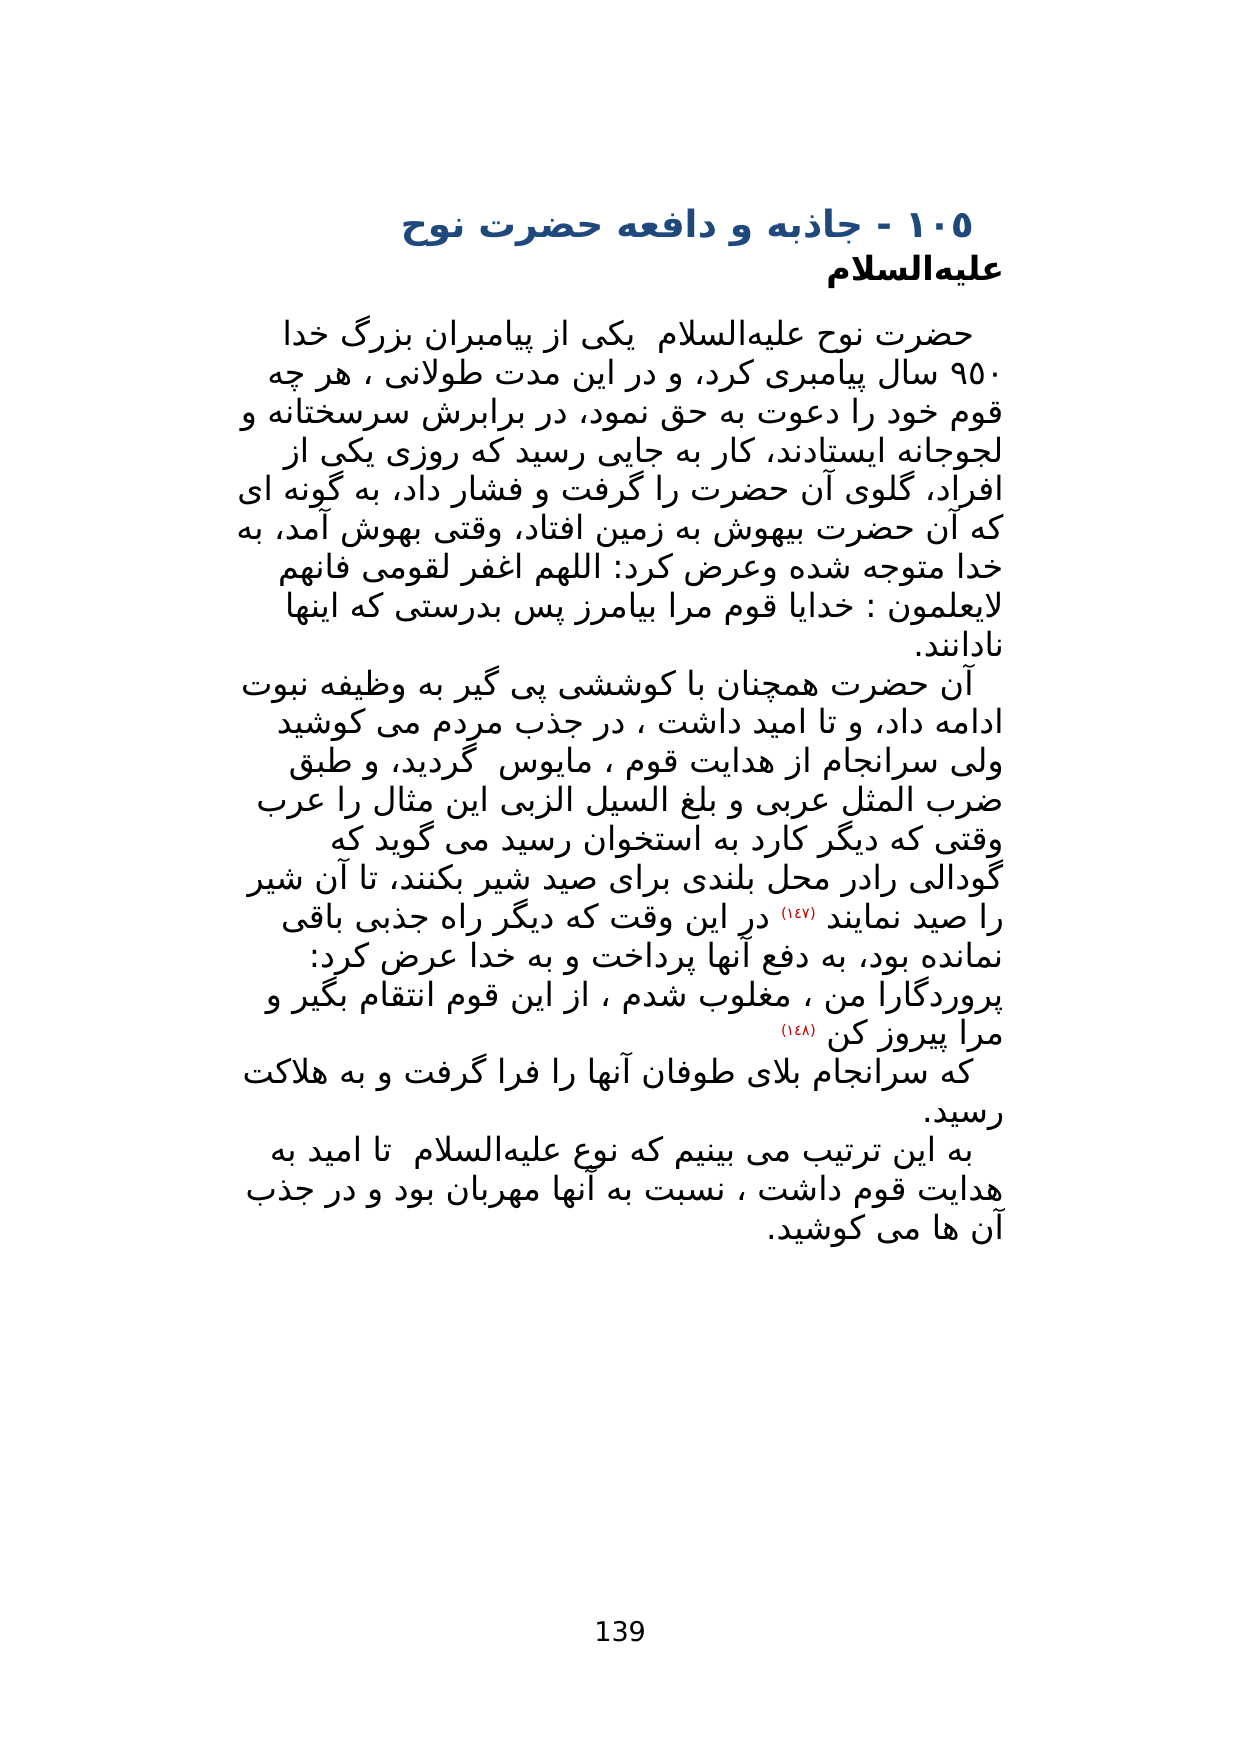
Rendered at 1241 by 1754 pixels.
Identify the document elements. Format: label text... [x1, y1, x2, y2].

text حضرت نوح عليه‌السلام يكى از پيامبران بزرگ خدا ٩٥٠ سال پيامبرى كرد، و در اين مدت طولانى ، هر چه قوم خود را دعوت به حق نمود، در برابرش سرسختانه و لجوجانه ايستادند، كار به جايى رسيد كه روزى يكى از افراد، گلوى آن حضرت را گرفت و فشار داد، به گونه اى كه آن حضرت بيهوش به زمين افتاد، وقتى بهوش آمد، به خدا متوجه شده وعرض كرد: اللهم اغفر لقومى فانهم لايعلمون : خدايا قوم مرا بيامرز پس بدرستى كه اينها نادانند. [236, 314, 1004, 664]
text آن حضرت همچنان با كوششى پى گير به وظيفه نبوت ادامه داد، و تا اميد داشت ، در جذب مردم مى كوشيد ولى سرانجام از هدايت قوم ، مايوس ‍ گرديد، و طبق ضرب المثل عربى و بلغ السيل الزبى اين مثال را عرب وقتى كه ديگر كارد به استخوان رسيد مى گويد كه گودالى رادر محل بلندى براى صيد شير بكنند، تا آن شير را صيد نمايند (١٤٧) در اين وقت كه ديگر راه جذبى باقى نمانده بود، به دفع آنها پرداخت و به خدا عرض كرد: پروردگارا من ، مغلوب شدم ، از اين قوم انتقام بگير و مرا پيروز كن (١٤٨) [236, 664, 1004, 1053]
subtitle ١٠٥ - جاذبه و دافعه حضرت نوح عليه‌السلام [236, 202, 1004, 289]
text كه سرانجام بلاى طوفان آنها را فرا گرفت و به هلاكت رسيد. [236, 1053, 1004, 1130]
text به اين ترتيب مى بينيم كه نوع عليه‌السلام تا اميد به هدايت قوم داشت ، نسبت به آنها مهربان بود و در جذب آن ها مى كوشيد. [236, 1130, 1004, 1247]
